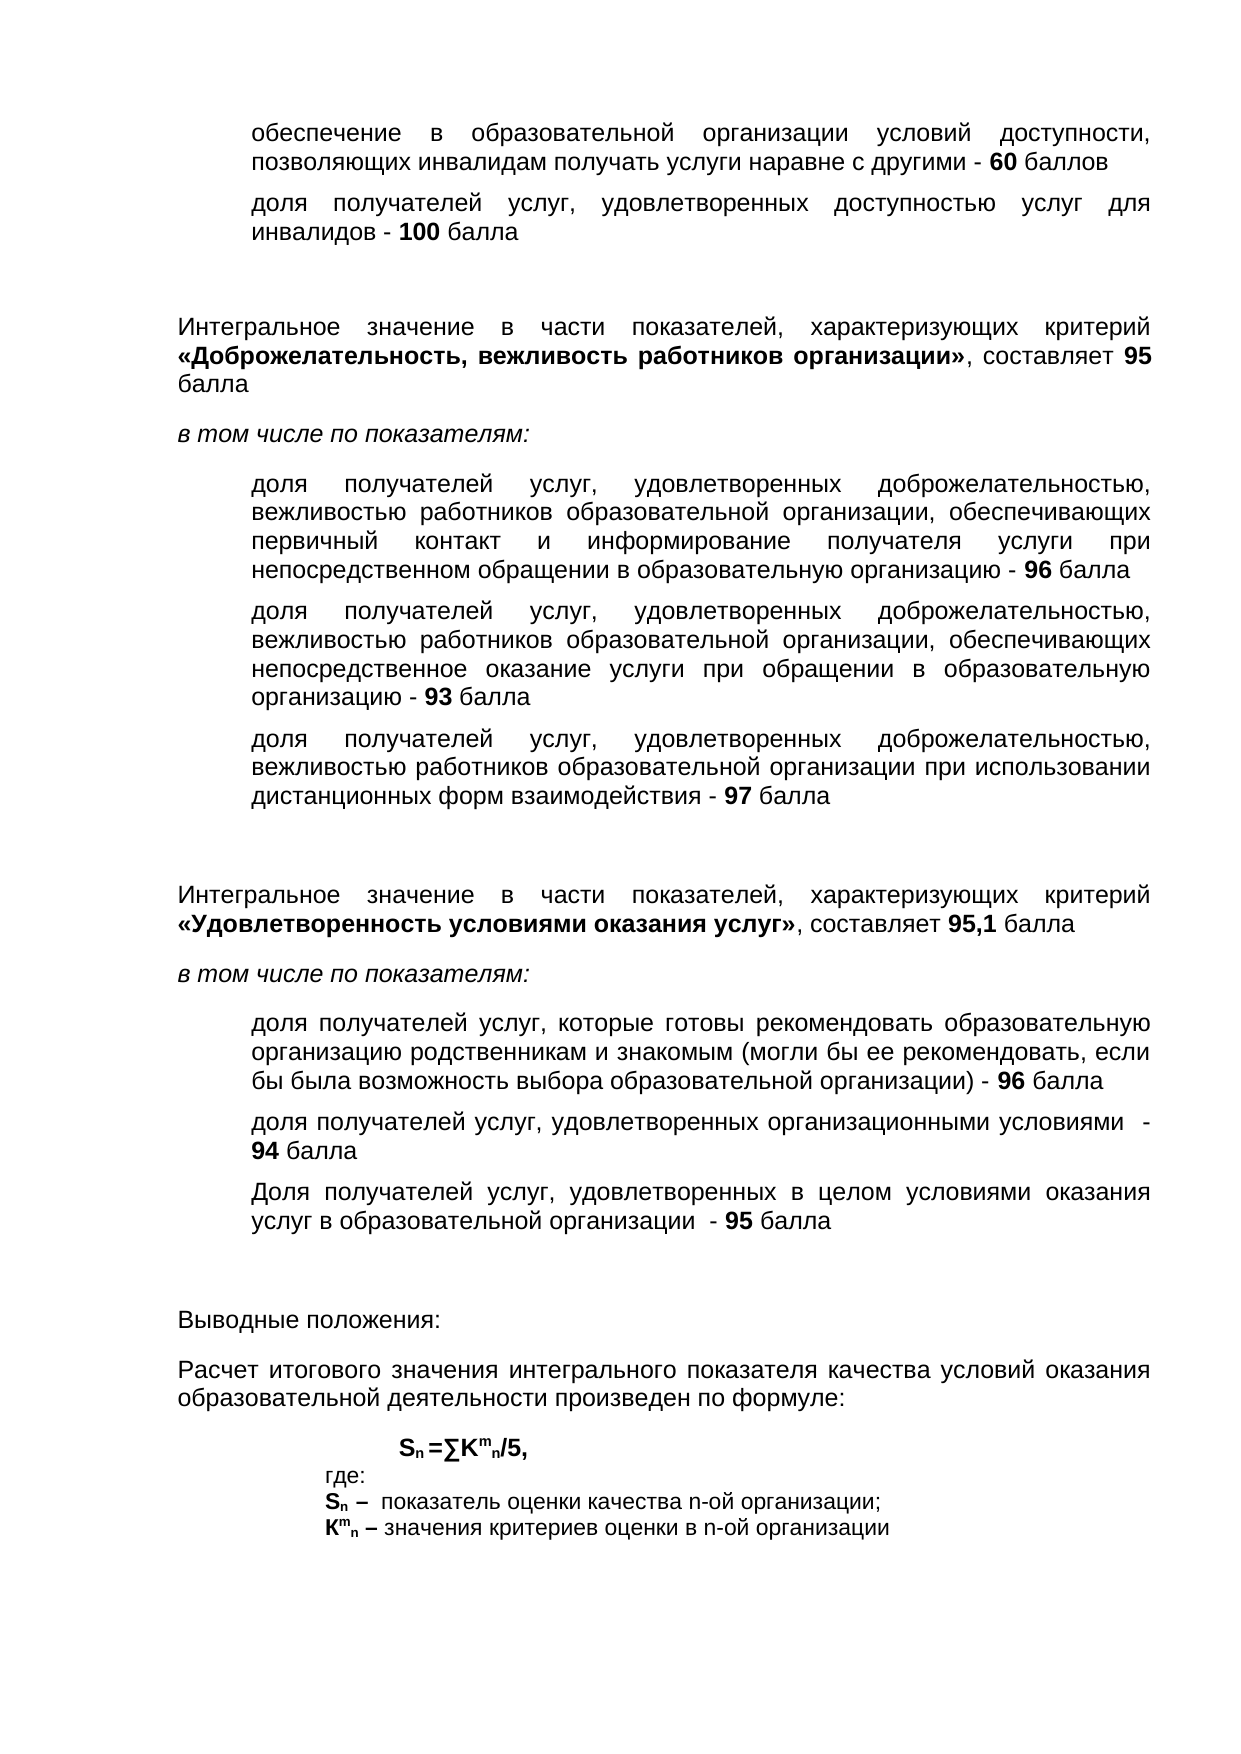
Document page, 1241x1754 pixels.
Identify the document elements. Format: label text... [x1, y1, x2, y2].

text в том числе по показателям: [177, 959, 1152, 987]
text доля получателей услуг, которые готовы рекомендовать образовательную организацию родственникам и знакомым (могли бы ее рекомендовать, если бы была возможность выбора образовательной организации) - 96 балла [251, 1008, 1152, 1094]
text где: [325, 1462, 1152, 1488]
text доля получателей услуг, удовлетворенных доброжелательностью, вежливостью работников образовательной организации, обеспечивающих первичный контакт и информирование получателя услуги при непосредственном обращении в образовательную организацию - 96 балла [251, 468, 1152, 583]
text Кmn – значения критериев оценки в n-ой организации [325, 1514, 1152, 1541]
text доля получателей услуг, удовлетворенных доброжелательностью, вежливостью работников образовательной организации, обеспечивающих непосредственное оказание услуги при обращении в образовательную организацию - 93 балла [251, 596, 1152, 711]
text доля получателей услуг, удовлетворенных доброжелательностью, вежливостью работников образовательной организации при использовании дистанционных форм взаимодействия - 97 балла [251, 723, 1152, 810]
text Выводные положения: [177, 1305, 1152, 1334]
text Интегральное значение в части показателей, характеризующих критерий «Удовлетворенность условиями оказания услуг», составляет 95,1 балла [177, 880, 1152, 938]
text Доля получателей услуг, удовлетворенных в целом условиями оказания услуг в образовательной организации - 95 балла [251, 1177, 1152, 1234]
text доля получателей услуг, удовлетворенных организационными условиями - 94 балла [251, 1107, 1152, 1164]
text Интегральное значение в части показателей, характеризующих критерий «Доброжелательность, вежливость работников организации», составляет 95 балла [177, 312, 1152, 398]
text обеспечение в образовательной организации условий доступности, позволяющих инвалидам получать услуги наравне с другими - 60 баллов [251, 118, 1152, 176]
text Расчет итогового значения интегрального показателя качества условий оказания образовательной деятельности произведен по формуле: [177, 1354, 1152, 1412]
text доля получателей услуг, удовлетворенных доступностью услуг для инвалидов - 100 балла [251, 188, 1152, 246]
text в том числе по показателям: [177, 419, 1152, 448]
text Sn – показатель оценки качества n-ой организации; [325, 1488, 1152, 1514]
text Sn =∑Kmn/5, [398, 1433, 1152, 1462]
